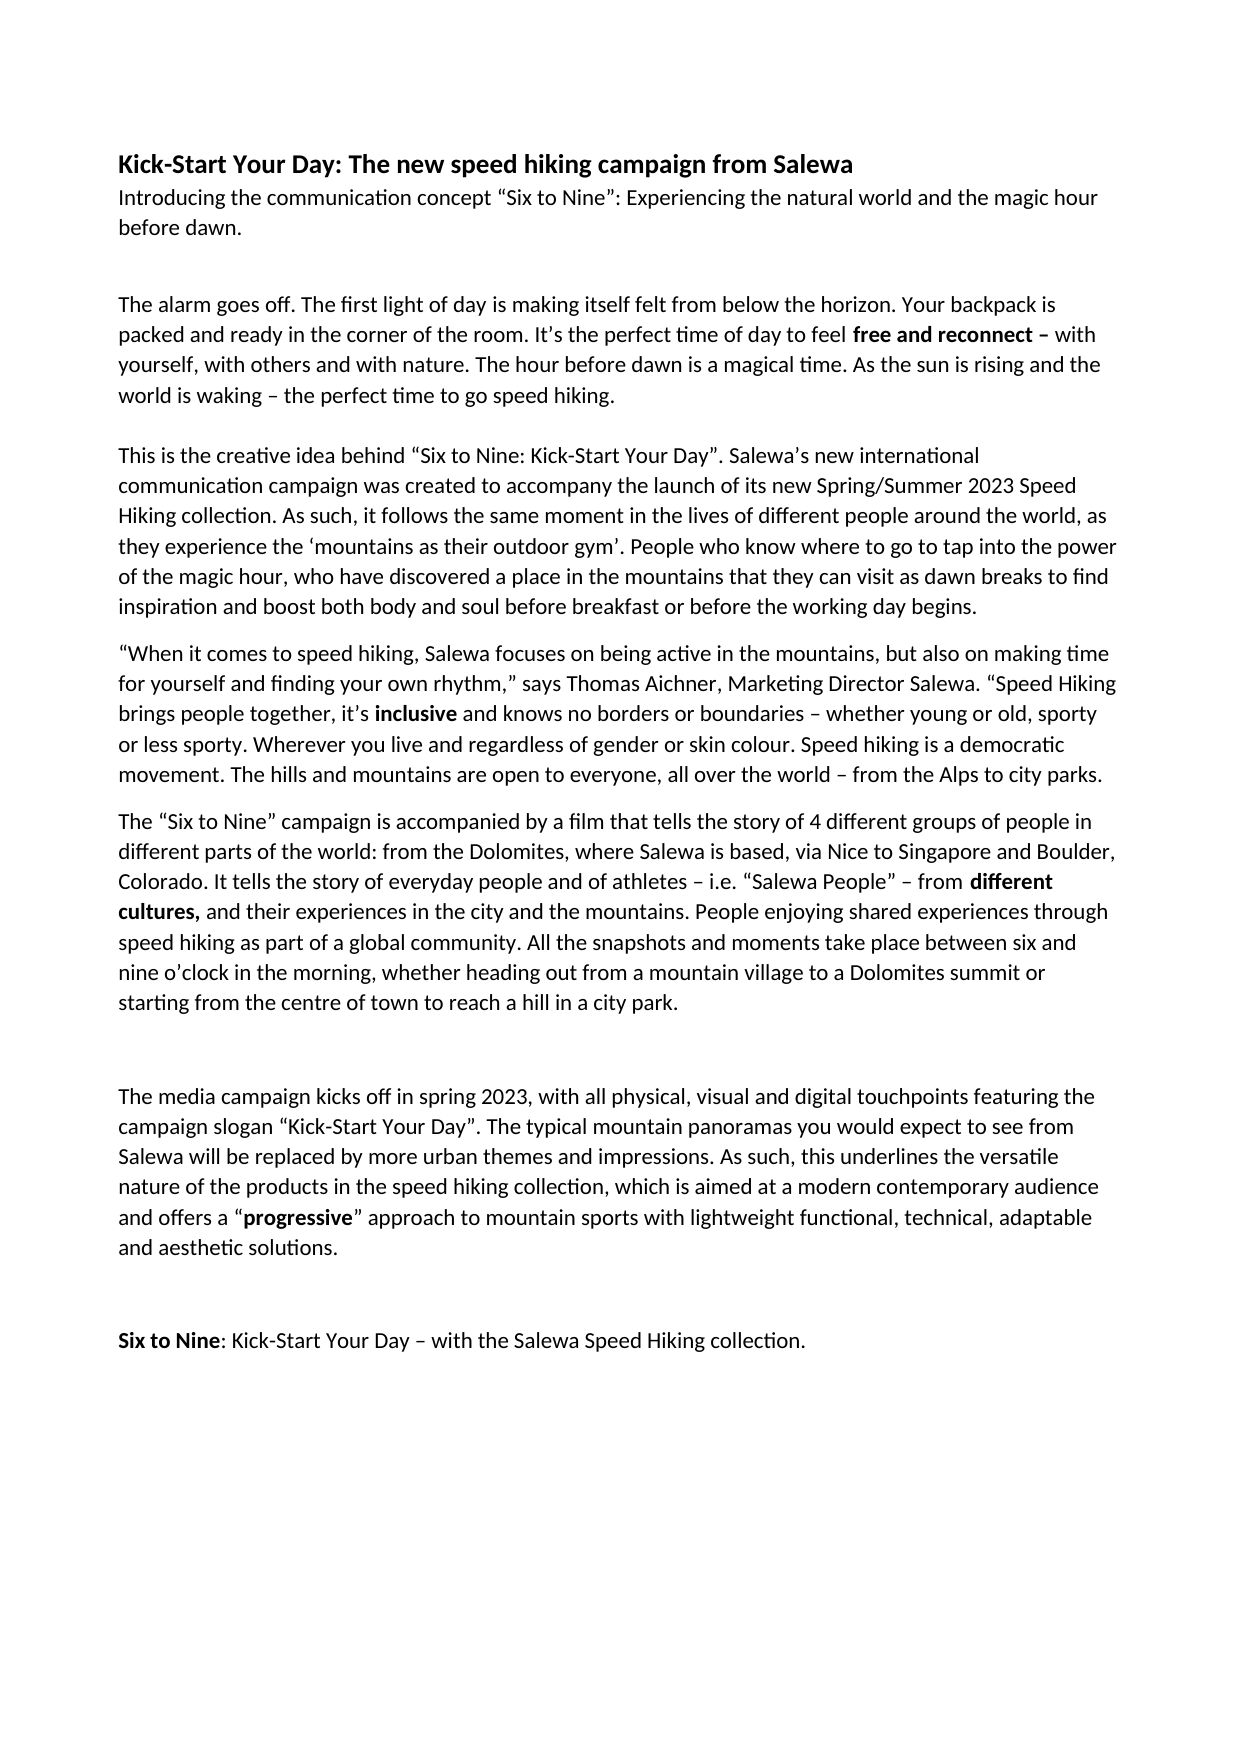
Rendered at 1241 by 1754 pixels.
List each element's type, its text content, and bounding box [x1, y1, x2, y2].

text The alarm goes off. The first light of day is making itself felt from below the horizon. Your backpack is packed and ready in the corner of the room. It’s the perfect time of day to feel free and reconnect – with yourself, with others and with nature. The hour before dawn is a magical time. As the sun is rising and the world is waking – the perfect time to go speed hiking. This is the creative idea behind “Six to Nine: Kick-Start Your Day”. Salewa’s new international communication campaign was created to accompany the launch of its new Spring/Summer 2023 Speed Hiking collection. As such, it follows the same moment in the lives of different people around the world, as they experience the ‘mountains as their outdoor gym’. People who know where to go to tap into the power of the magic hour, who have discovered a place in the mountains that they can visit as dawn breaks to find inspiration and boost both body and soul before breakfast or before the working day begins. [118, 260, 1122, 620]
text The “Six to Nine” campaign is accompanied by a film that tells the story of 4 different groups of people in different parts of the world: from the Dolomites, where Salewa is based, via Nice to Singapore and Boulder, Colorado. It tells the story of everyday people and of athletes – i.e. “Salewa People” – from different cultures, and their experiences in the city and the mountains. People enjoying shared experiences through speed hiking as part of a global community. All the snapshots and moments take place between six and nine o’clock in the morning, whether heading out from a mountain village to a Dolomites summit or starting from the centre of town to reach a hill in a city park. [118, 807, 1122, 1016]
text Kick-Start Your Day: The new speed hiking campaign from Salewa Introducing the communication concept “Six to Nine”: Experiencing the natural world and the magic hour before dawn. [118, 148, 1122, 241]
text “When it comes to speed hiking, Salewa focuses on being active in the mountains, but also on making time for yourself and finding your own rhythm,” says Thomas Aichner, Marketing Director Salewa. “Speed Hiking brings people together, it’s inclusive and knows no borders or boundaries – whether young or old, sporty or less sporty. Wherever you live and regardless of gender or skin colour. Speed hiking is a democratic movement. The hills and mountains are open to everyone, all over the world – from the Alps to city parks. [118, 639, 1122, 788]
text Six to Nine: Kick-Start Your Day – with the Salewa Speed Hiking collection. [118, 1327, 1122, 1354]
text The media campaign kicks off in spring 2023, with all physical, visual and digital touchpoints featuring the campaign slogan “Kick-Start Your Day”. The typical mountain panoramas you would expect to see from Salewa will be replaced by more urban themes and impressions. As such, this underlines the versatile nature of the products in the speed hiking collection, which is aimed at a modern contemporary audience and offers a “progressive” approach to mountain sports with lightweight functional, technical, adaptable and aesthetic solutions. [118, 1082, 1122, 1261]
